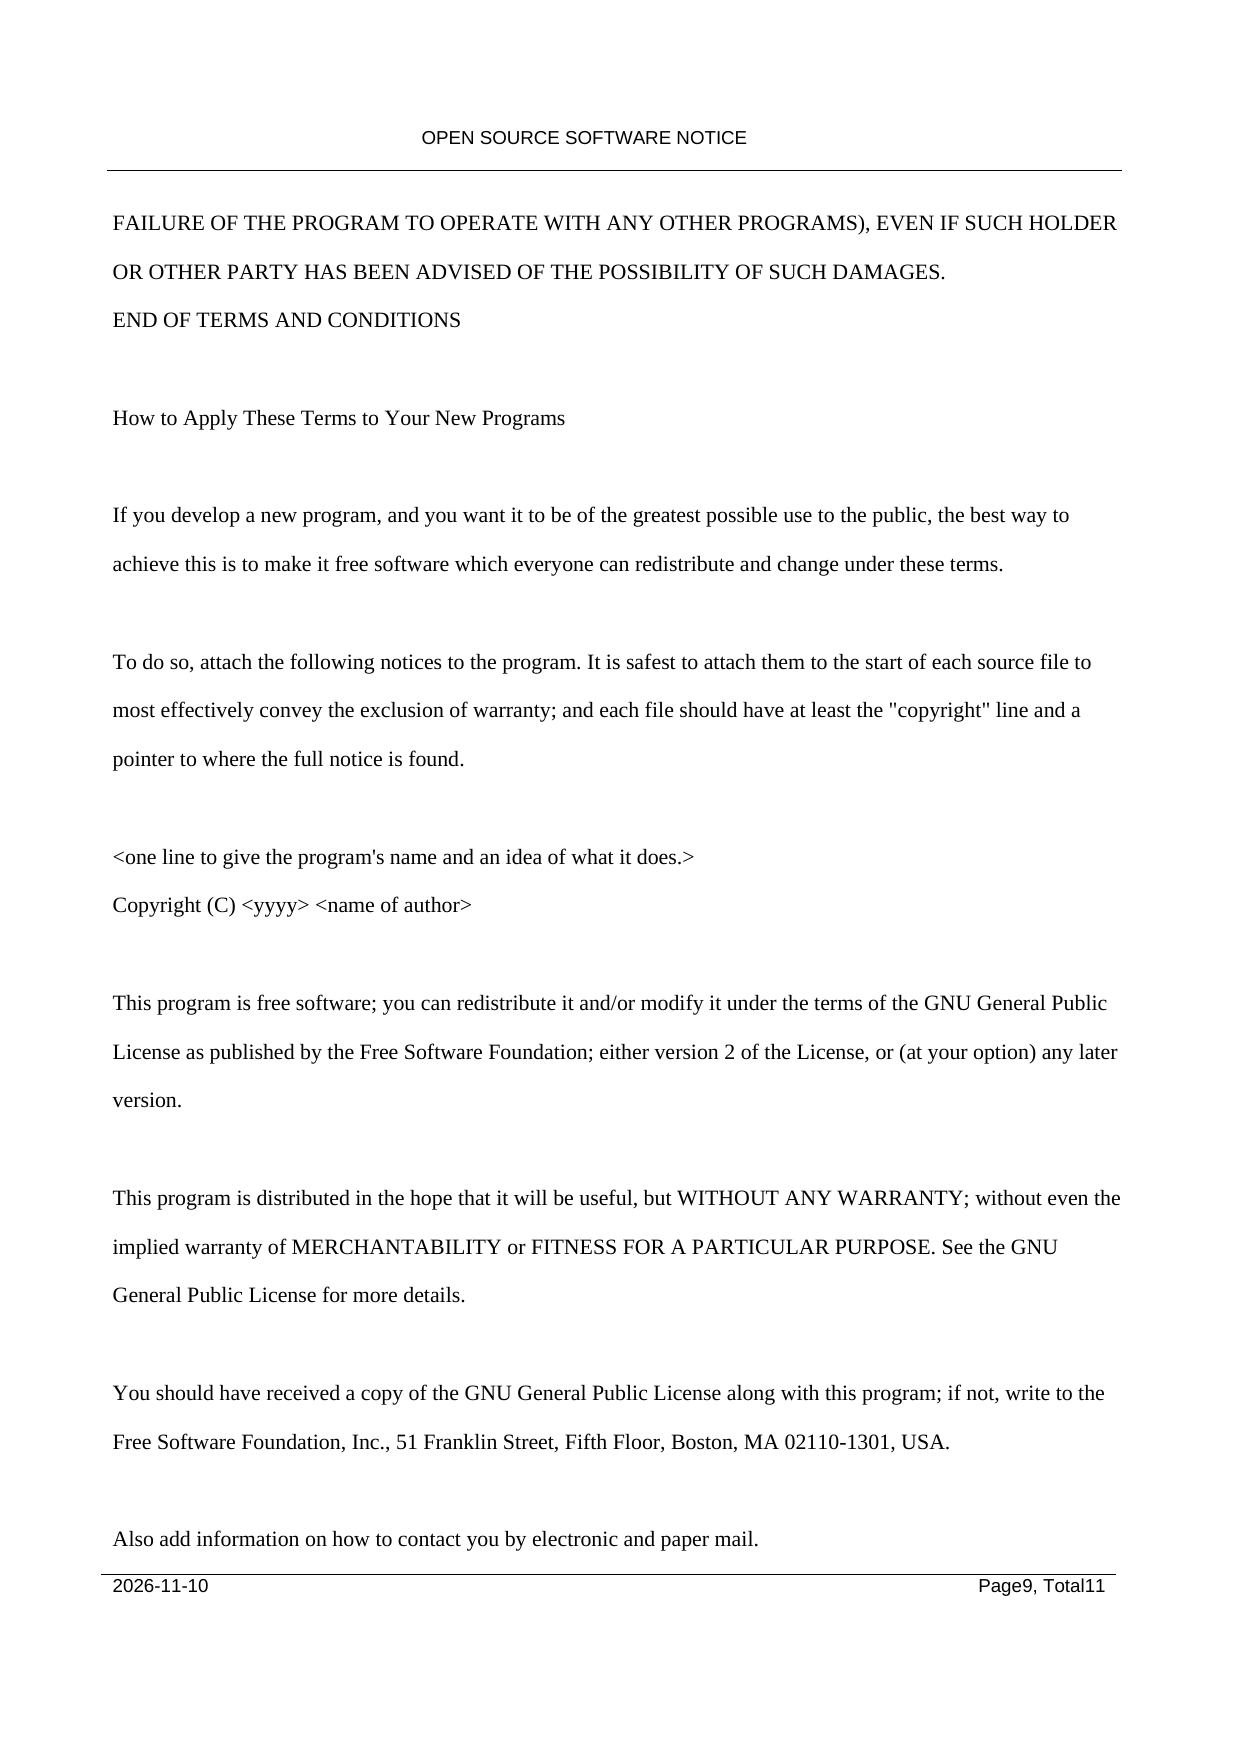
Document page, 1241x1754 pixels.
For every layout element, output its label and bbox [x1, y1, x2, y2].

text [112, 206, 1128, 1555]
